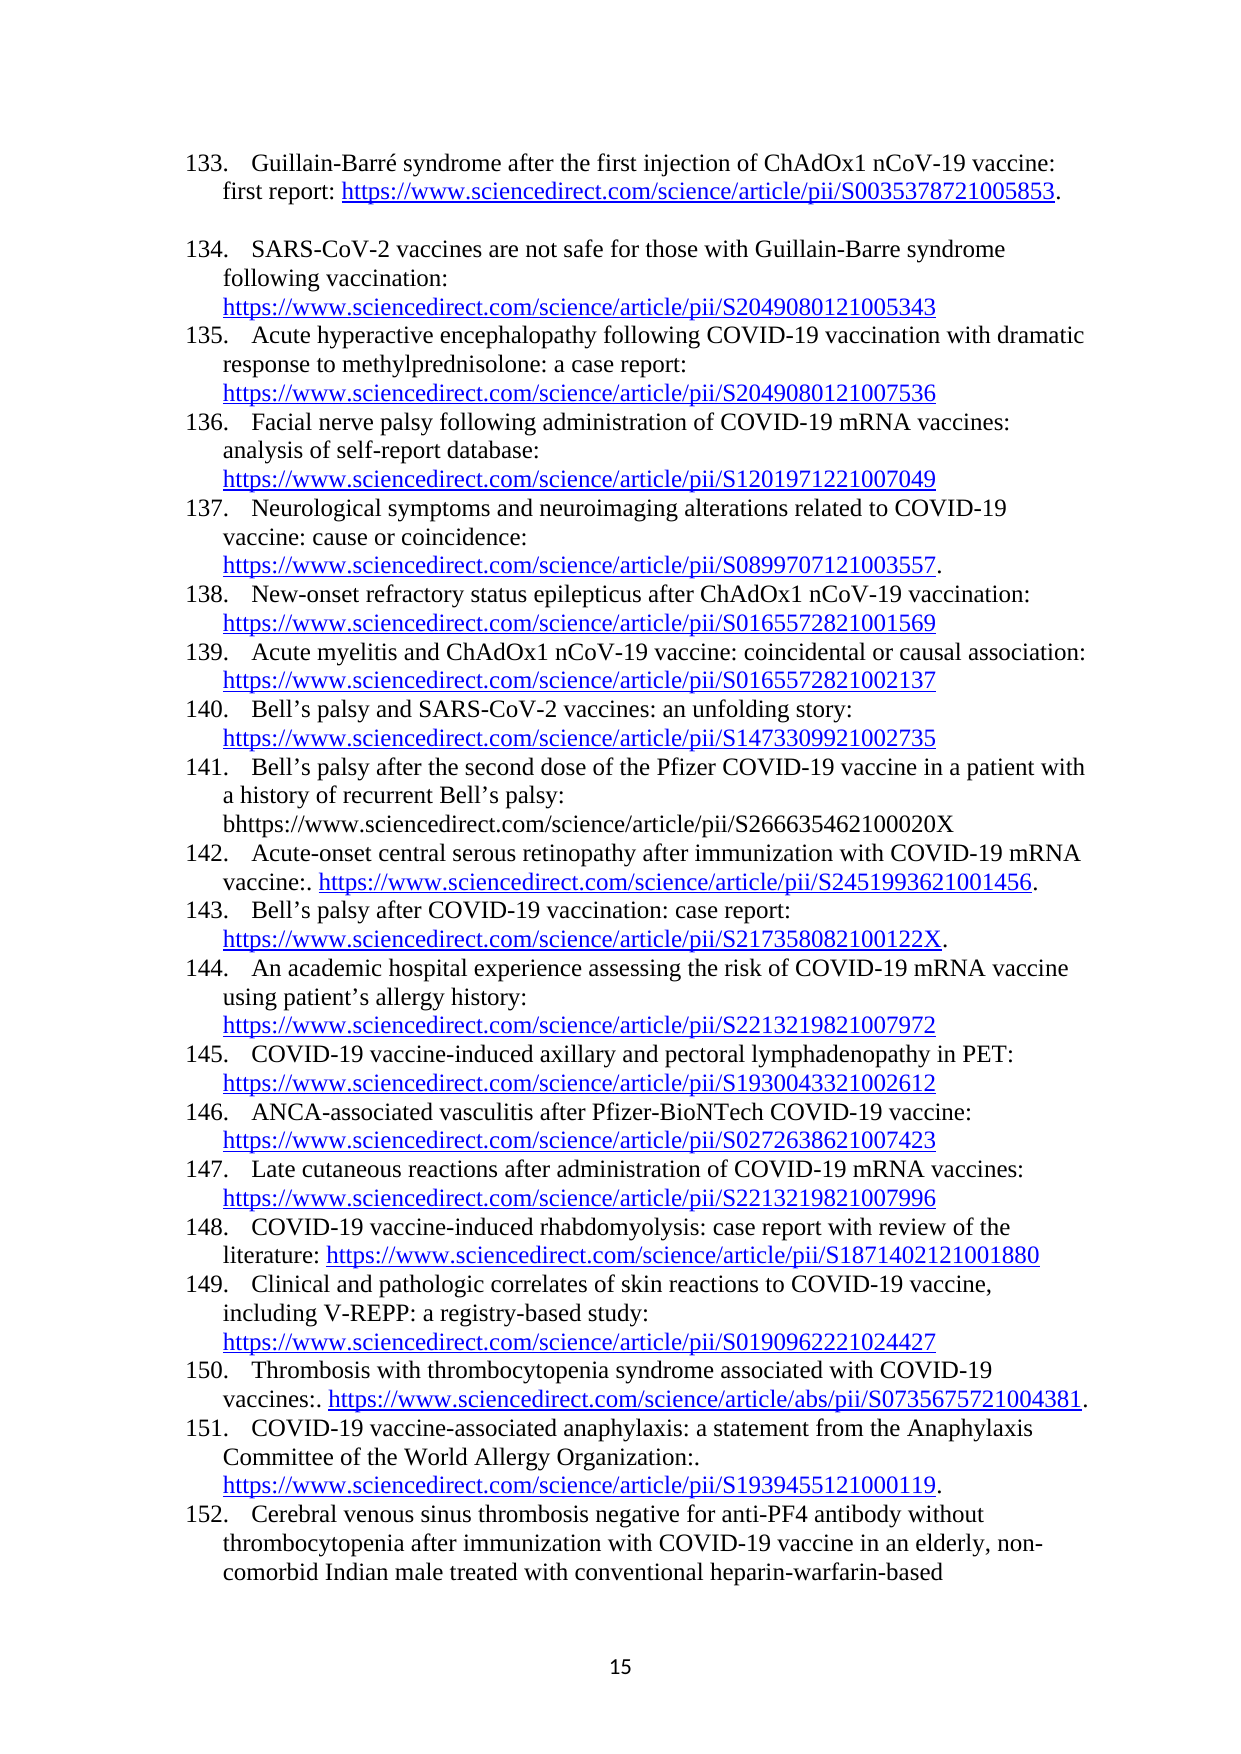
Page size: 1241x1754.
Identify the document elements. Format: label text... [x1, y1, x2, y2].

list Bell’s palsy after the second dose of the Pfizer COVID-19 vaccine in a patient with a history of recurrent Bell’s palsy: bhttps://www.sciencedirect.com/science/article/pii/S266635462100020X [185, 752, 1093, 838]
list Bell’s palsy and SARS-CoV-2 vaccines: an unfolding story: https://www.sciencedirect.com/science/article/pii/S1473309921002735 [185, 694, 1093, 752]
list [185, 1499, 1093, 1586]
list COVID-19 vaccine-induced axillary and pectoral lymphadenopathy in PET: https://www.sciencedirect.com/science/article/pii/S1930043321002612 [185, 1039, 1093, 1097]
list Acute hyperactive encephalopathy following COVID-19 vaccination with dramatic response to methylprednisolone: a case report: https://www.sciencedirect.com/science/article/pii/S2049080121007536 [185, 321, 1093, 407]
list Facial nerve palsy following administration of COVID-19 mRNA vaccines: analysis of self-report database: https://www.sciencedirect.com/science/article/pii/S1201971221007049 [185, 407, 1093, 493]
list Acute myelitis and ChAdOx1 nCoV-19 vaccine: coincidental or causal association: https://www.sciencedirect.com/science/article/pii/S0165572821002137 [185, 637, 1093, 694]
list COVID-19 vaccine-induced rhabdomyolysis: case report with review of the literature: https://www.sciencedirect.com/science/article/pii/S1871402121001880 [185, 1212, 1093, 1269]
list Guillain-Barré syndrome after the first injection of ChAdOx1 nCoV-19 vaccine: first report: https://www.sciencedirect.com/science/article/pii/S0035378721005853. [185, 148, 1093, 205]
list New-onset refractory status epilepticus after ChAdOx1 nCoV-19 vaccination: https://www.sciencedirect.com/science/article/pii/S0165572821001569 [185, 579, 1093, 637]
list ANCA-associated vasculitis after Pfizer-BioNTech COVID-19 vaccine: https://www.sciencedirect.com/science/article/pii/S0272638621007423 [185, 1097, 1093, 1154]
list Neurological symptoms and neuroimaging alterations related to COVID-19 vaccine: cause or coincidence: https://www.sciencedirect.com/science/article/pii/S0899707121003557. [185, 493, 1093, 579]
list Clinical and pathologic correlates of skin reactions to COVID-19 vaccine, including V-REPP: a registry-based study: https://www.sciencedirect.com/science/article/pii/S0190962221024427 [185, 1269, 1093, 1356]
list Late cutaneous reactions after administration of COVID-19 mRNA vaccines: https://www.sciencedirect.com/science/article/pii/S2213219821007996 [185, 1154, 1093, 1212]
list An academic hospital experience assessing the risk of COVID-19 mRNA vaccine using patient’s allergy history: https://www.sciencedirect.com/science/article/pii/S2213219821007972 [185, 953, 1093, 1039]
list COVID-19 vaccine-associated anaphylaxis: a statement from the Anaphylaxis Committee of the World Allergy Organization:. https://www.sciencedirect.com/science/article/pii/S1939455121000119. [185, 1413, 1093, 1499]
list SARS-CoV-2 vaccines are not safe for those with Guillain-Barre syndrome following vaccination: https://www.sciencedirect.com/science/article/pii/S2049080121005343 [185, 234, 1093, 321]
list Bell’s palsy after COVID-19 vaccination: case report: https://www.sciencedirect.com/science/article/pii/S217358082100122X. [185, 896, 1093, 953]
list Thrombosis with thrombocytopenia syndrome associated with COVID-19 vaccines:. https://www.sciencedirect.com/science/article/abs/pii/S0735675721004381. [185, 1356, 1093, 1413]
list Acute-onset central serous retinopathy after immunization with COVID-19 mRNA vaccine:. https://www.sciencedirect.com/science/article/pii/S2451993621001456. [185, 838, 1093, 896]
